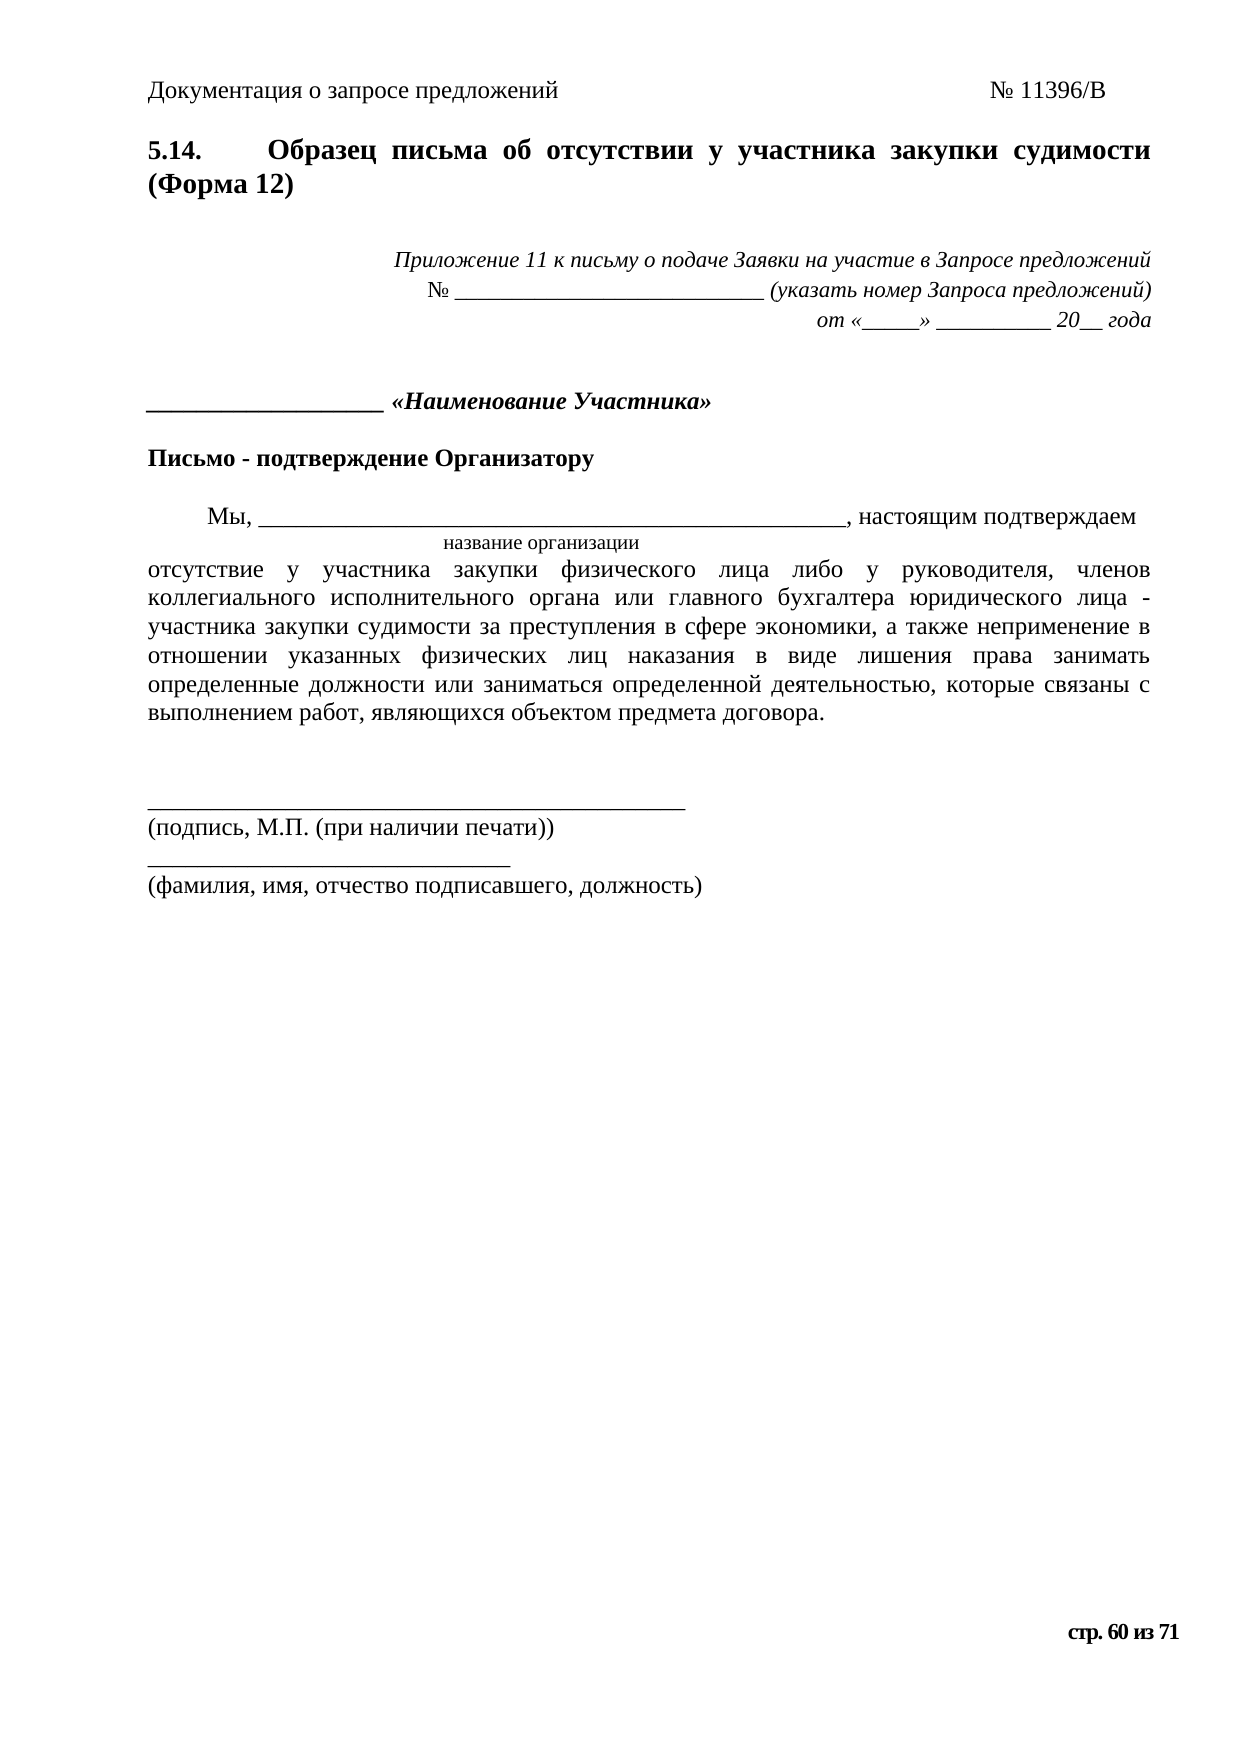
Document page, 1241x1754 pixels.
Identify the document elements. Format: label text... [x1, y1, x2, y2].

text Письмо - подтверждение Организатору [148, 443, 1152, 472]
text _____________________________ [148, 841, 1152, 870]
list № ___________________________ (указать номер Запроса предложений) [211, 276, 1152, 302]
text название организации [384, 529, 1152, 554]
text ___________________________________________ [148, 784, 1152, 812]
text Мы, _______________________________________________, настоящим подтверждаем [148, 501, 1152, 529]
text (подпись, М.П. (при наличии печати)) [148, 812, 1152, 841]
text отсутствие у участника закупки физического лица либо у руководителя, членов коллегиального исполнительного органа или главного бухгалтера юридического лица - участника закупки судимости за преступления в сфере экономики, а также неприменение в отношении указанных физических лиц наказания в виде лишения права занимать определенные должности или заниматься определенной деятельностью, которые связаны с выполнением работ, являющихся объектом предмета договора. [148, 554, 1152, 726]
list Образец письма об отсутствии у участника закупки судимости (Форма 12) [148, 132, 1152, 199]
text ___________________ «Наименование Участника» [148, 386, 1152, 414]
list Приложение 11 к письму о подаче Заявки на участие в Запросе предложений [211, 246, 1152, 272]
list от «_____» __________ 20__ года [211, 306, 1152, 332]
text (фамилия, имя, отчество подписавшего, должность) [148, 870, 1152, 899]
